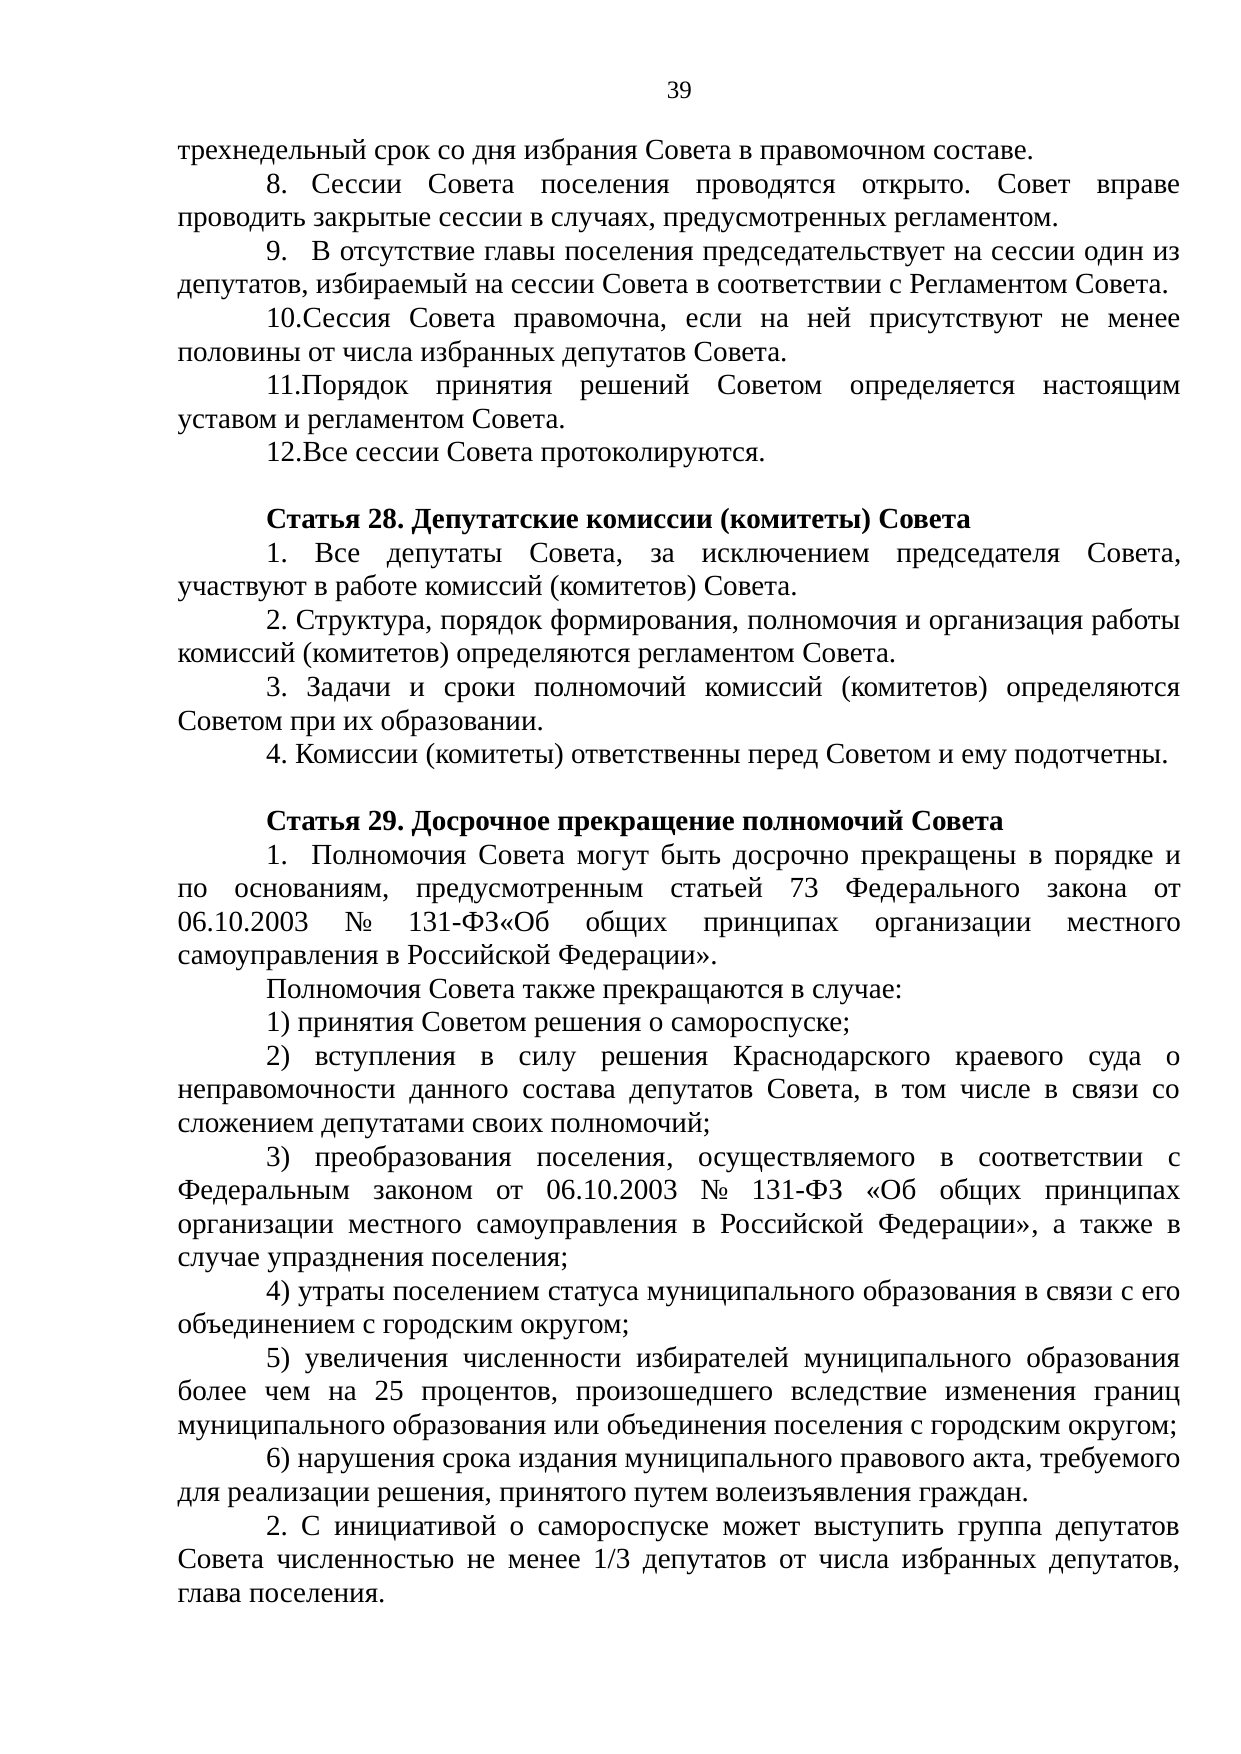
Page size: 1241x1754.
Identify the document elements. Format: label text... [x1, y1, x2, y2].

text 2. Структура, порядок формирования, полномочия и организация работы комиссий (комитетов) определяются регламентом Совета. [177, 602, 1181, 669]
text Полномочия Совета также прекращаются в случае: [266, 971, 1181, 1004]
text 2) вступления в силу решения Краснодарского краевого суда о неправомочности данного состава депутатов Совета, в том числе в связи со сложением депутатами своих полномочий; [177, 1038, 1181, 1139]
text 4) утраты поселением статуса муниципального образования в связи с его объединением с городским округом; [177, 1273, 1181, 1340]
list В отсутствие главы поселения председательствует на сессии один из депутатов, избираемый на сессии Совета в соответствии с Регламентом Совета. [177, 233, 1181, 300]
text 5) увеличения численности избирателей муниципального образования более чем на 25 процентов, произошедшего вследствие изменения границ муниципального образования или объединения поселения с городским округом; [177, 1340, 1181, 1441]
text 6) нарушения срока издания муниципального правового акта, требуемого для реализации решения, принятого путем волеизъявления граждан. [177, 1441, 1181, 1508]
text 10.Сессия Совета правомочна, если на ней присутствуют не менее половины от числа избранных депутатов Совета. [177, 300, 1181, 367]
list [177, 132, 1181, 166]
text 1. Все депутаты Совета, за исключением председателя Совета, участвуют в работе комиссий (комитетов) Совета. [177, 535, 1181, 602]
text 1) принятия Советом решения о самороспуске; [177, 1004, 1181, 1038]
text 12.Все сессии Совета протоколируются. [177, 434, 1181, 468]
subtitle Статья 28. Депутатские комиссии (комитеты) Совета [177, 501, 1181, 535]
text 2. С инициативой о самороспуске может выступить группа депутатов Совета численностью не менее 1/3 депутатов от числа избранных депутатов, глава поселения. [177, 1508, 1181, 1608]
text 3. Задачи и сроки полномочий комиссий (комитетов) определяются Советом при их образовании. [177, 669, 1181, 736]
list Полномочия Совета могут быть досрочно прекращены в порядке и по основаниям, предусмотренным статьей 73 Федерального закона от 06.10.2003 № 131-ФЗ«Об общих принципах организации местного самоуправления в Российской Федерации». [177, 837, 1181, 971]
text Статья 29. Досрочное прекращение полномочий Совета [177, 803, 1181, 837]
text 4. Комиссии (комитеты) ответственны перед Советом и ему подотчетны. [177, 736, 1181, 770]
text 3) преобразования поселения, осуществляемого в соответствии с Федеральным законом от 06.10.2003 № 131-ФЗ «Об общих принципах организации местного самоуправления в Российской Федерации», а также в случае упразднения поселения; [177, 1139, 1181, 1273]
text 11.Порядок принятия решений Советом определяется настоящим уставом и регламентом Совета. [177, 367, 1181, 434]
list Сессии Совета поселения проводятся открыто. Совет вправе проводить закрытые сессии в случаях, предусмотренных регламентом. [177, 166, 1181, 233]
